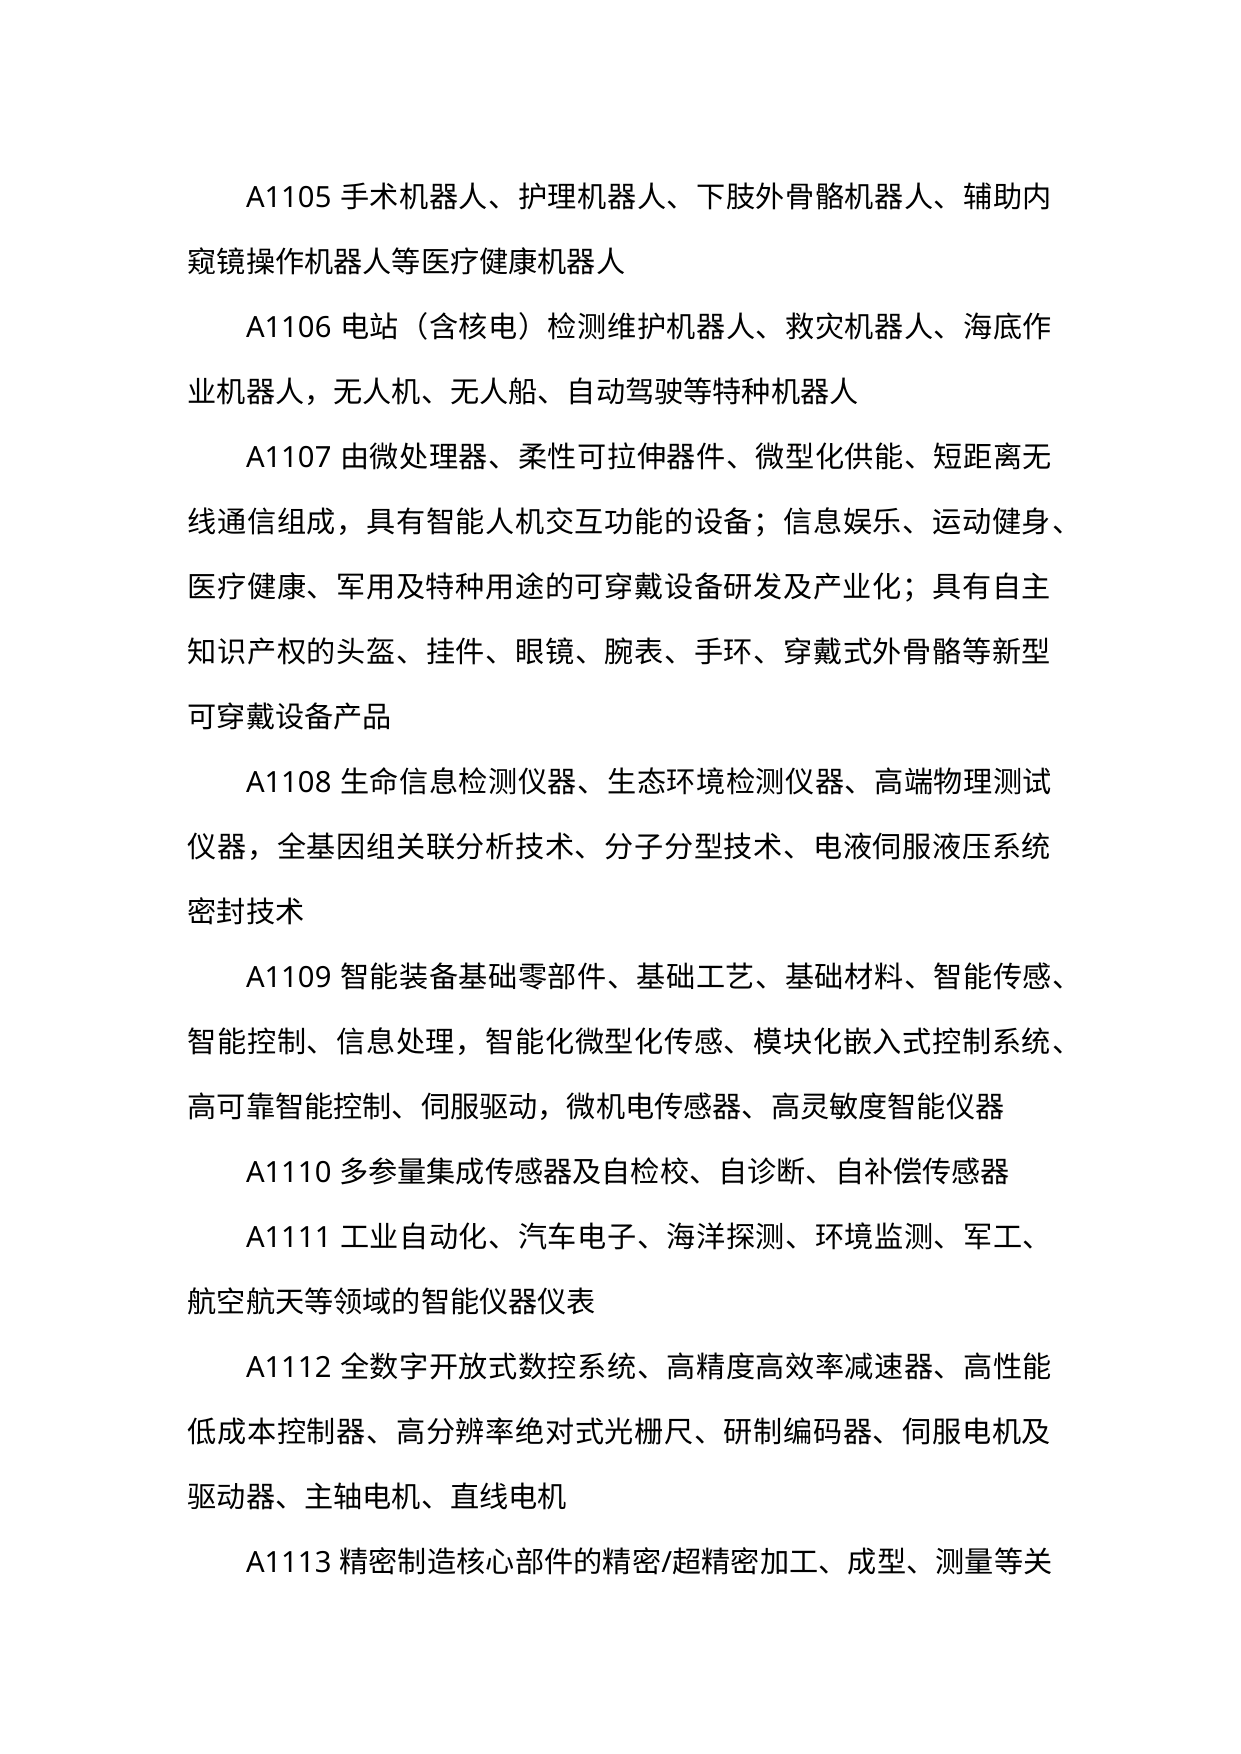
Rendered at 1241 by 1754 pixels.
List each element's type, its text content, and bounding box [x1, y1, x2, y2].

text A1105 手术机器人、护理机器人、下肢外骨骼机器人、辅助内窥镜操作机器人等医疗健康机器人 [187, 162, 1053, 292]
text A1108 生命信息检测仪器、生态环境检测仪器、高端物理测试仪器，全基因组关联分析技术、分子分型技术、电液伺服液压系统密封技术 [187, 747, 1053, 942]
text A1112 全数字开放式数控系统、高精度高效率减速器、高性能低成本控制器、高分辨率绝对式光栅尺、研制编码器、伺服电机及驱动器、主轴电机、直线电机 [187, 1332, 1053, 1527]
text A1109 智能装备基础零部件、基础工艺、基础材料、智能传感、智能控制、信息处理，智能化微型化传感、模块化嵌入式控制系统、高可靠智能控制、伺服驱动，微机电传感器、高灵敏度智能仪器 [187, 942, 1053, 1137]
text A1111 工业自动化、汽车电子、海洋探测、环境监测、军工、航空航天等领域的智能仪器仪表 [187, 1202, 1053, 1332]
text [187, 1527, 1053, 1592]
text A1106 电站（含核电）检测维护机器人、救灾机器人、海底作业机器人，无人机、无人船、自动驾驶等特种机器人 [187, 292, 1053, 422]
text A1107 由微处理器、柔性可拉伸器件、微型化供能、短距离无线通信组成，具有智能人机交互功能的设备；信息娱乐、运动健身、医疗健康、军用及特种用途的可穿戴设备研发及产业化；具有自主知识产权的头盔、挂件、眼镜、腕表、手环、穿戴式外骨骼等新型可穿戴设备产品 [187, 422, 1053, 747]
text A1110 多参量集成传感器及自检校、自诊断、自补偿传感器 [187, 1137, 1053, 1202]
